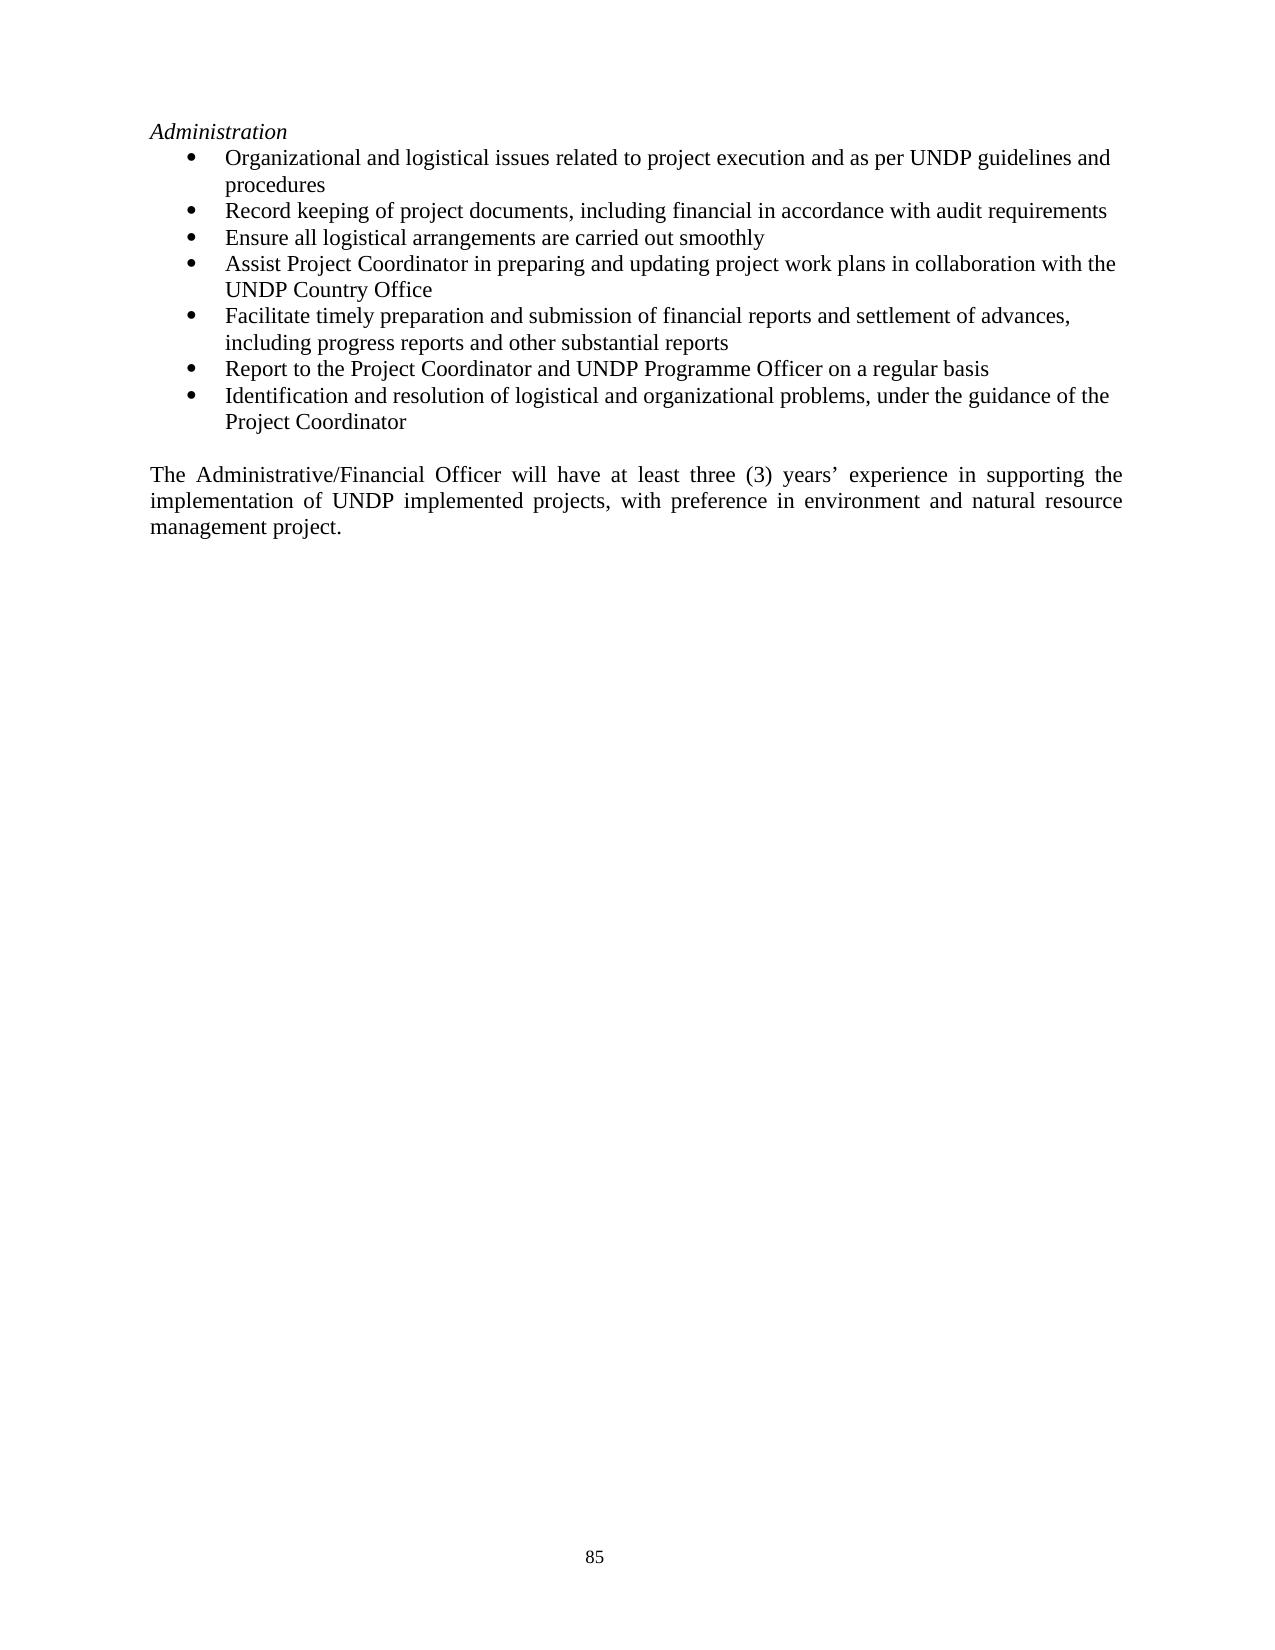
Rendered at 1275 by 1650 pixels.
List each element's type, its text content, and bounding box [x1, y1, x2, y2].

text Administration [150, 118, 1125, 144]
list Identification and resolution of logistical and organizational problems, under the guidance of the Project Coordinator [187, 382, 1125, 434]
list Organizational and logistical issues related to project execution and as per UNDP guidelines and procedures [187, 144, 1125, 197]
list Record keeping of project documents, including financial in accordance with audit requirements [187, 197, 1125, 223]
list Assist Project Coordinator in preparing and updating project work plans in collaboration with the UNDP Country Office [187, 250, 1125, 303]
text The Administrative/Financial Officer will have at least three (3) years’ experience in supporting the implementation of UNDP implemented projects, with preference in environment and natural resource management project. [150, 461, 1125, 540]
list Facilitate timely preparation and submission of financial reports and settlement of advances, including progress reports and other substantial reports [187, 303, 1125, 355]
list Report to the Project Coordinator and UNDP Programme Officer on a regular basis [187, 355, 1125, 382]
list Ensure all logistical arrangements are carried out smoothly [187, 223, 1125, 250]
